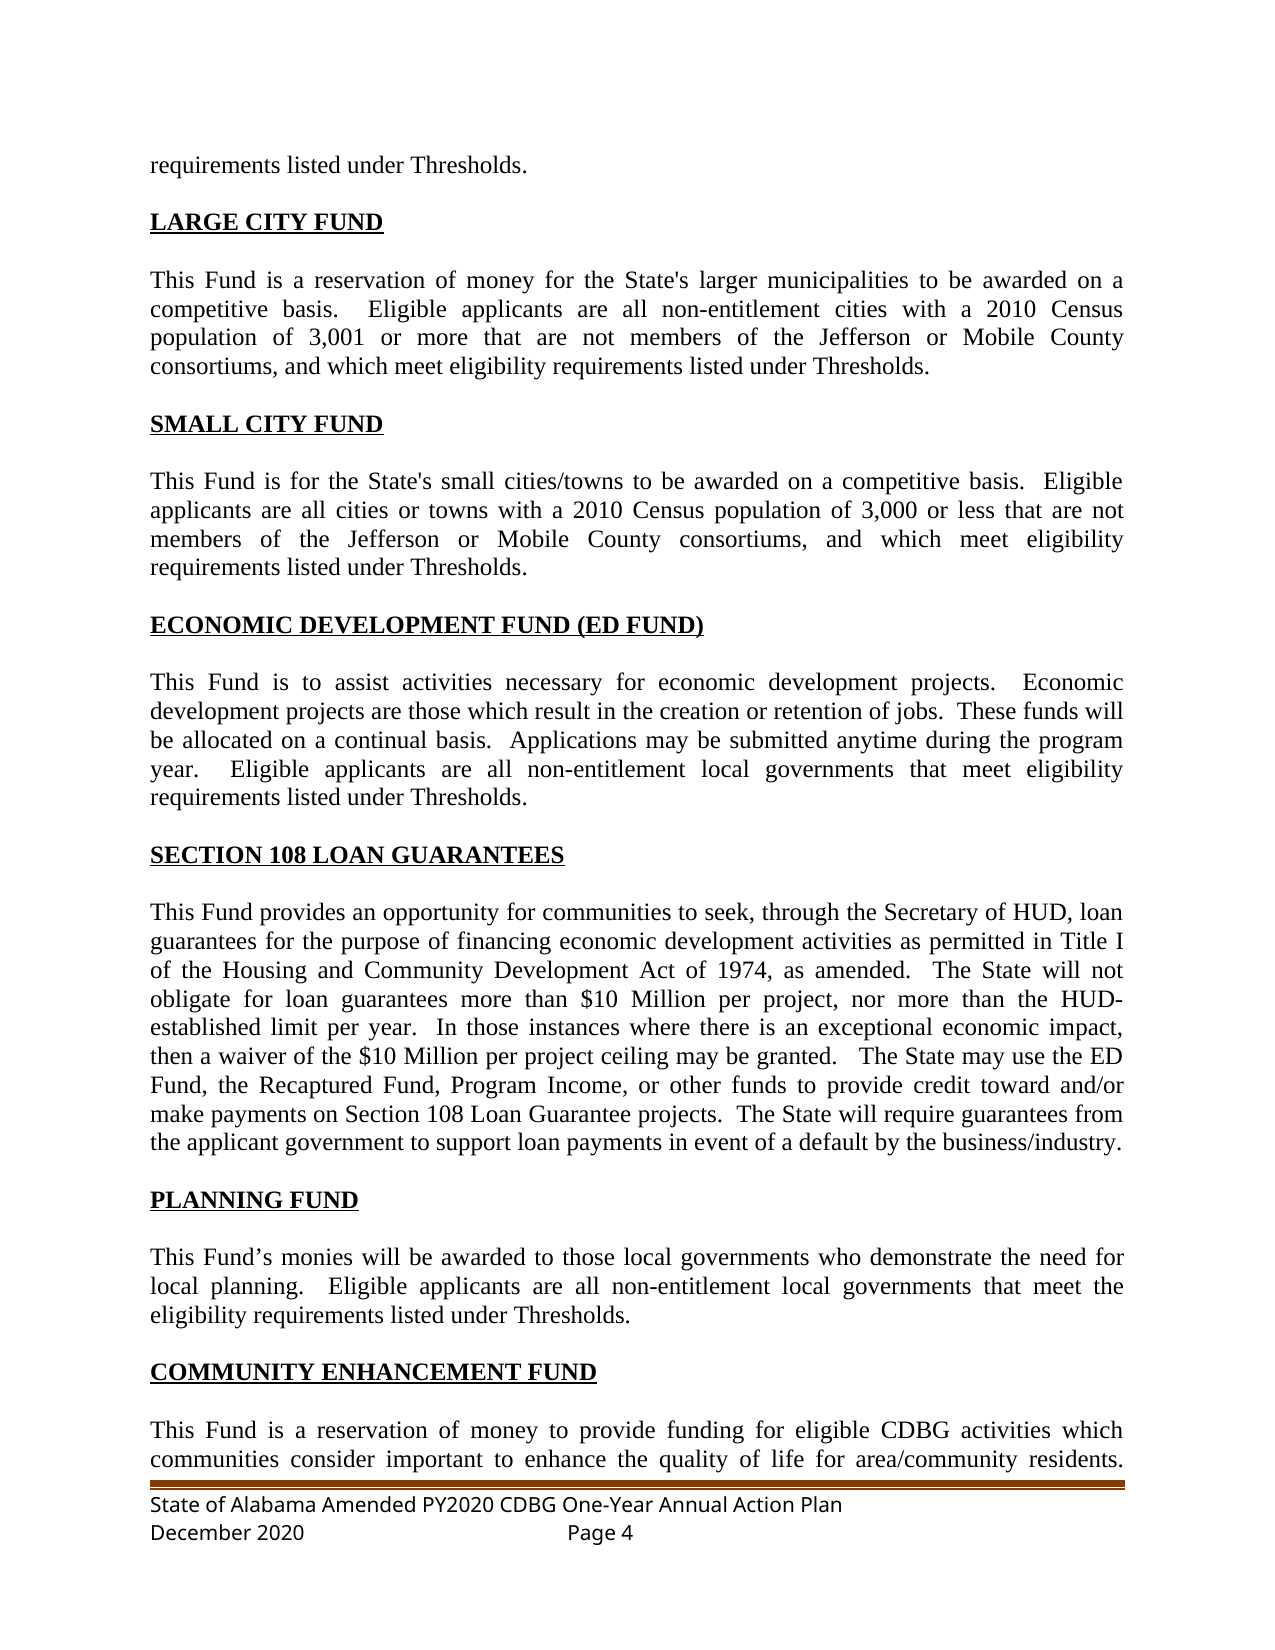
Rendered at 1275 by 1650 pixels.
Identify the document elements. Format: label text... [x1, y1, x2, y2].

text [150, 1415, 1125, 1472]
text This Fund is to assist activities necessary for economic development projects. Economic development projects are those which result in the creation or retention of jobs. These funds will be allocated on a continual basis. Applications may be submitted anytime during the program year. Eligible applicants are all non-entitlement local governments that meet eligibility requirements listed under Thresholds. [150, 667, 1125, 811]
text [150, 150, 1125, 179]
text This Fund provides an opportunity for communities to seek, through the Secretary of HUD, loan guarantees for the purpose of financing economic development activities as permitted in Title I of the Housing and Community Development Act of 1974, as amended. The State will not obligate for loan guarantees more than $10 Million per project, nor more than the HUD-established limit per year. In those instances where there is an exceptional economic impact, then a waiver of the $10 Million per project ceiling may be granted. The State may use the ED Fund, the Recaptured Fund, Program Income, or other funds to provide credit toward and/or make payments on Section 108 Loan Guarantee projects. The State will require guarantees from the applicant government to support loan payments in event of a default by the business/industry. [150, 897, 1125, 1156]
text SMALL CITY FUND [150, 409, 1125, 437]
text This Fund is a reservation of money for the State's larger municipalities to be awarded on a competitive basis. Eligible applicants are all non-entitlement cities with a 2010 Census population of 3,001 or more that are not members of the Jefferson or Mobile County consortiums, and which meet eligibility requirements listed under Thresholds. [150, 265, 1125, 380]
text ECONOMIC DEVELOPMENT FUND (ED FUND) [150, 610, 1125, 639]
text SECTION 108 LOAN GUARANTEES [150, 840, 1125, 869]
text This Fund is for the State's small cities/towns to be awarded on a competitive basis. Eligible applicants are all cities or towns with a 2010 Census population of 3,000 or less that are not members of the Jefferson or Mobile County consortiums, and which meet eligibility requirements listed under Thresholds. [150, 466, 1125, 581]
text COMMUNITY ENHANCEMENT FUND [150, 1357, 1125, 1386]
text LARGE CITY FUND [150, 207, 1125, 236]
text PLANNING FUND [150, 1185, 1125, 1214]
text This Fund’s monies will be awarded to those local governments who demonstrate the need for local planning. Eligible applicants are all non-entitlement local governments that meet the eligibility requirements listed under Thresholds. [150, 1242, 1125, 1329]
